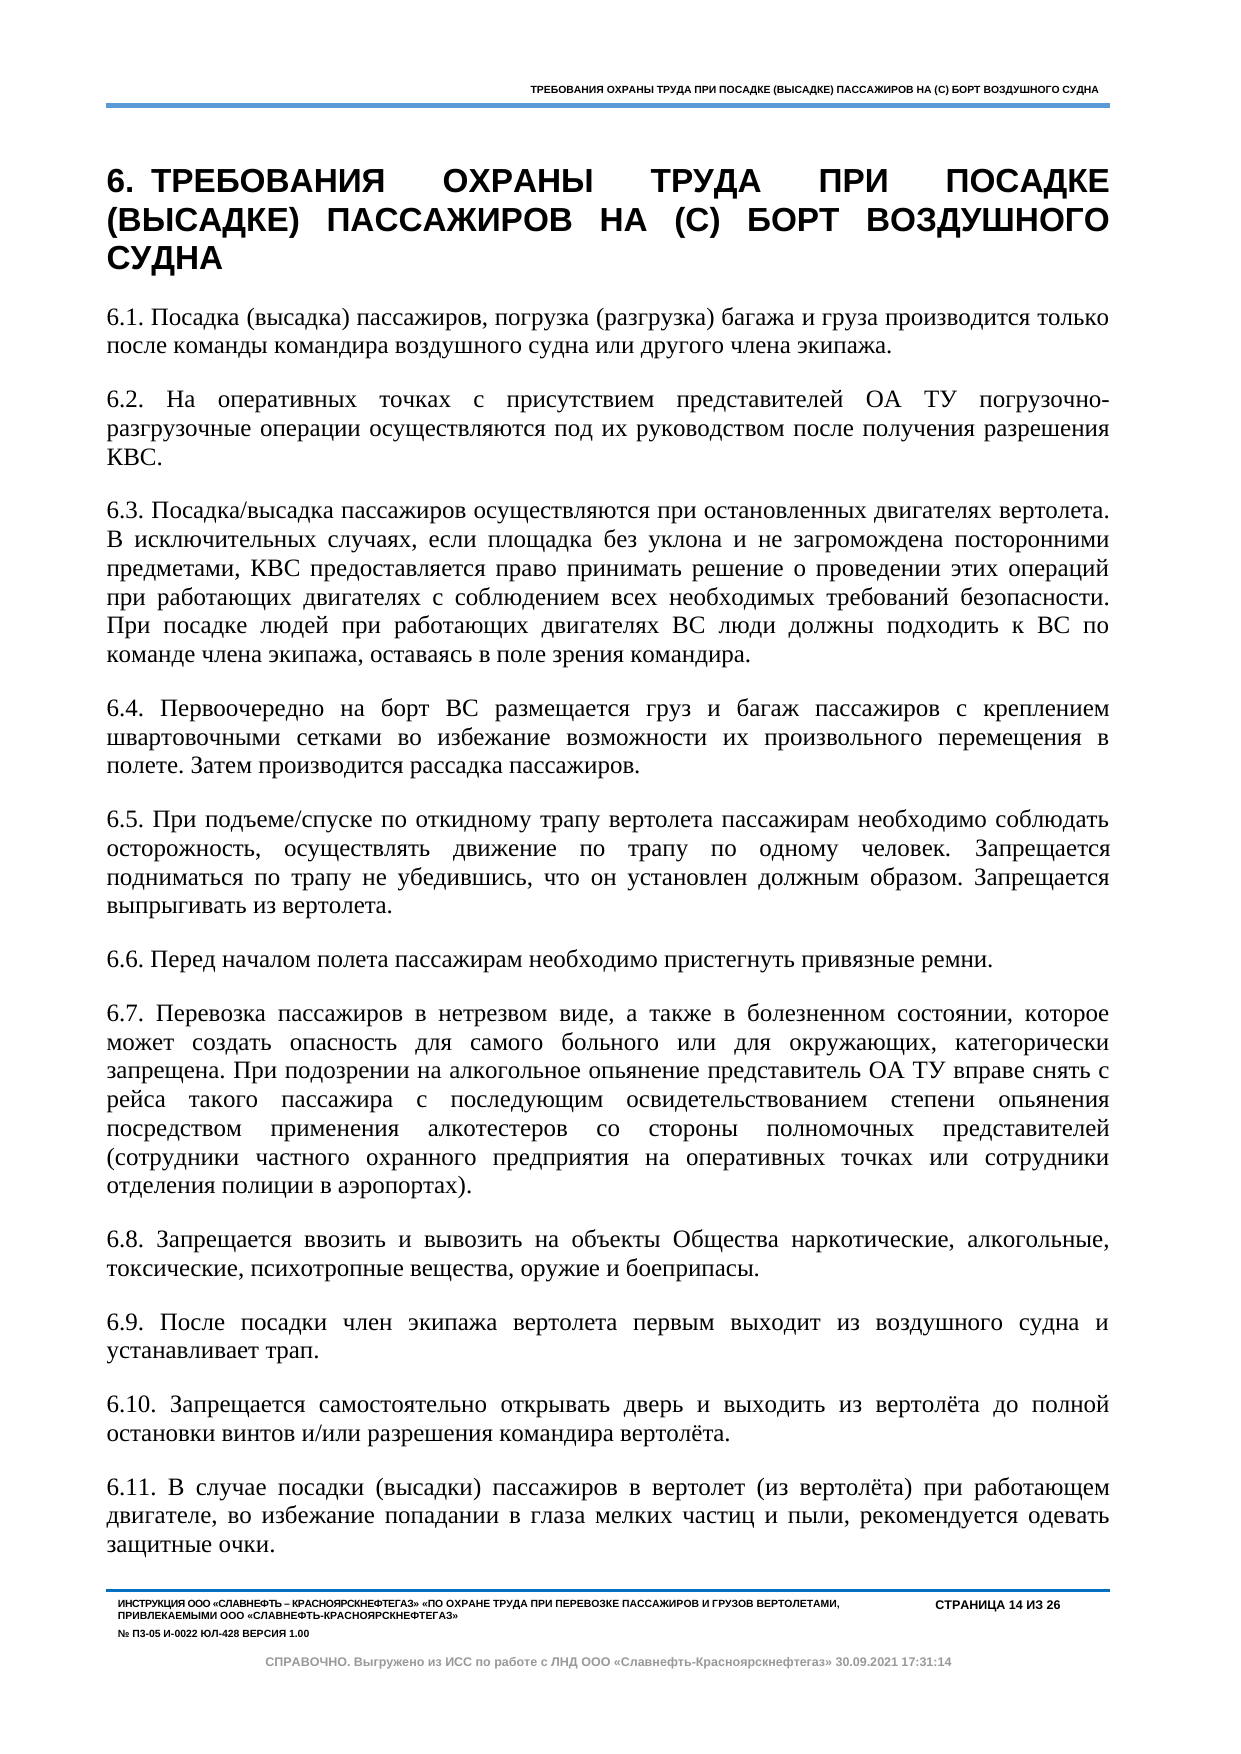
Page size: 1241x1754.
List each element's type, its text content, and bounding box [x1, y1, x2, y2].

list 6.5. При подъеме/спуске по откидному трапу вертолета пассажирам необходимо соблюдать осторожность, осуществлять движение по трапу по одному человек. Запрещается подниматься по трапу не убедившись, что он установлен должным образом. Запрещается выпрыгивать из вертолета. [106, 804, 1110, 919]
list 6.8. Запрещается ввозить и вывозить на объекты Общества наркотические, алкогольные, токсические, психотропные вещества, оружие и боеприпасы. [106, 1224, 1110, 1282]
list 6.11. В случае посадки (высадки) пассажиров в вертолет (из вертолёта) при работающем двигателе, во избежание попадании в глаза мелких частиц и пыли, рекомендуется одевать защитные очки. [106, 1472, 1110, 1558]
list 6.6. Перед началом полета пассажирам необходимо пристегнуть привязные ремни. [106, 944, 1110, 973]
subtitle ТРЕБОВАНИЯ ОХРАНЫ ТРУДА ПРИ ПОСАДКЕ (ВЫСАДКЕ) ПАССАЖИРОВ НА (С) БОРТ ВОЗДУШНОГО СУДНА [106, 162, 1110, 277]
list 6.4. Первоочередно на борт ВС размещается груз и багаж пассажиров с креплением швартовочными сетками во избежание возможности их произвольного перемещения в полете. Затем производится рассадка пассажиров. [106, 693, 1110, 779]
list 6.3. Посадка/высадка пассажиров осуществляются при остановленных двигателях вертолета. В исключительных случаях, если площадка без уклона и не загромождена посторонними предметами, КВС предоставляется право принимать решение о проведении этих операций при работающих двигателях с соблюдением всех необходимых требований безопасности. При посадке людей при работающих двигателях ВС люди должны подходить к ВС по команде члена экипажа, оставаясь в поле зрения командира. [106, 496, 1110, 668]
list 6.7. Перевозка пассажиров в нетрезвом виде, а также в болезненном состоянии, которое может создать опасность для самого больного или для окружающих, категорически запрещена. При подозрении на алкогольное опьянение представитель ОА ТУ вправе снять с рейса такого пассажира с последующим освидетельствованием степени опьянения посредством применения алкотестеров со стороны полномочных представителей (сотрудники частного охранного предприятия на оперативных точках или сотрудники отделения полиции в аэропортах). [106, 998, 1110, 1199]
list 6.9. После посадки член экипажа вертолета первым выходит из воздушного судна и устанавливает трап. [106, 1307, 1110, 1364]
list 6.10. Запрещается самостоятельно открывать дверь и выходить из вертолёта до полной остановки винтов и/или разрешения командира вертолёта. [106, 1389, 1110, 1447]
list 6.2. На оперативных точках с присутствием представителей ОА ТУ погрузочно-разгрузочные операции осуществляются под их руководством после получения разрешения КВС. [106, 384, 1110, 471]
list 6.1. Посадка (высадка) пассажиров, погрузка (разгрузка) багажа и груза производится только после команды командира воздушного судна или другого члена экипажа. [106, 302, 1110, 359]
